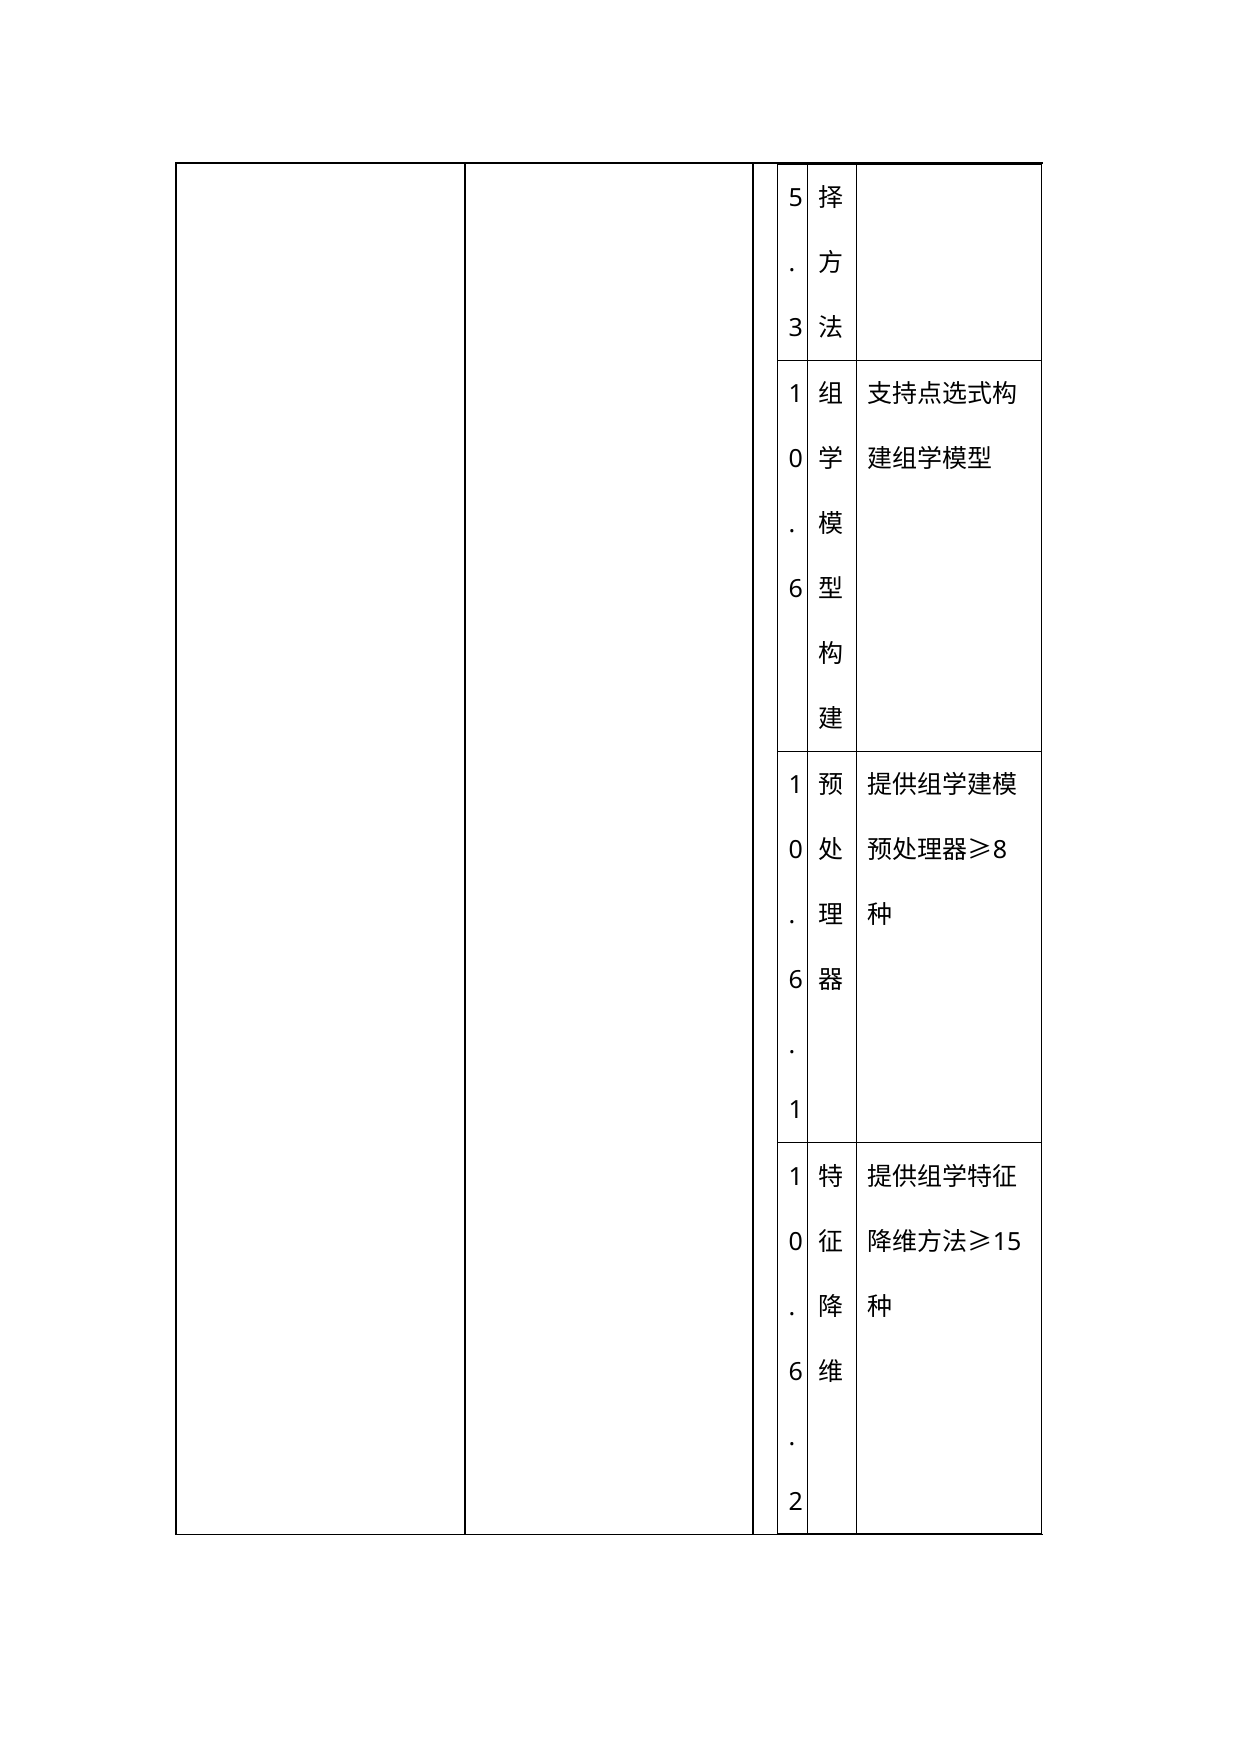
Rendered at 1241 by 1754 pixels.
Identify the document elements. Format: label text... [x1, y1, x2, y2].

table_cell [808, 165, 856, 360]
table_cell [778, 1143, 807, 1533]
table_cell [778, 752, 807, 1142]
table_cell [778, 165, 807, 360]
table_cell 1 [177, 164, 464, 1534]
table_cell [857, 165, 1041, 360]
table_cell [466, 164, 752, 1534]
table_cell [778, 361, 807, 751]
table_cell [857, 1143, 1041, 1533]
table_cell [808, 1143, 856, 1533]
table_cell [754, 164, 777, 1534]
